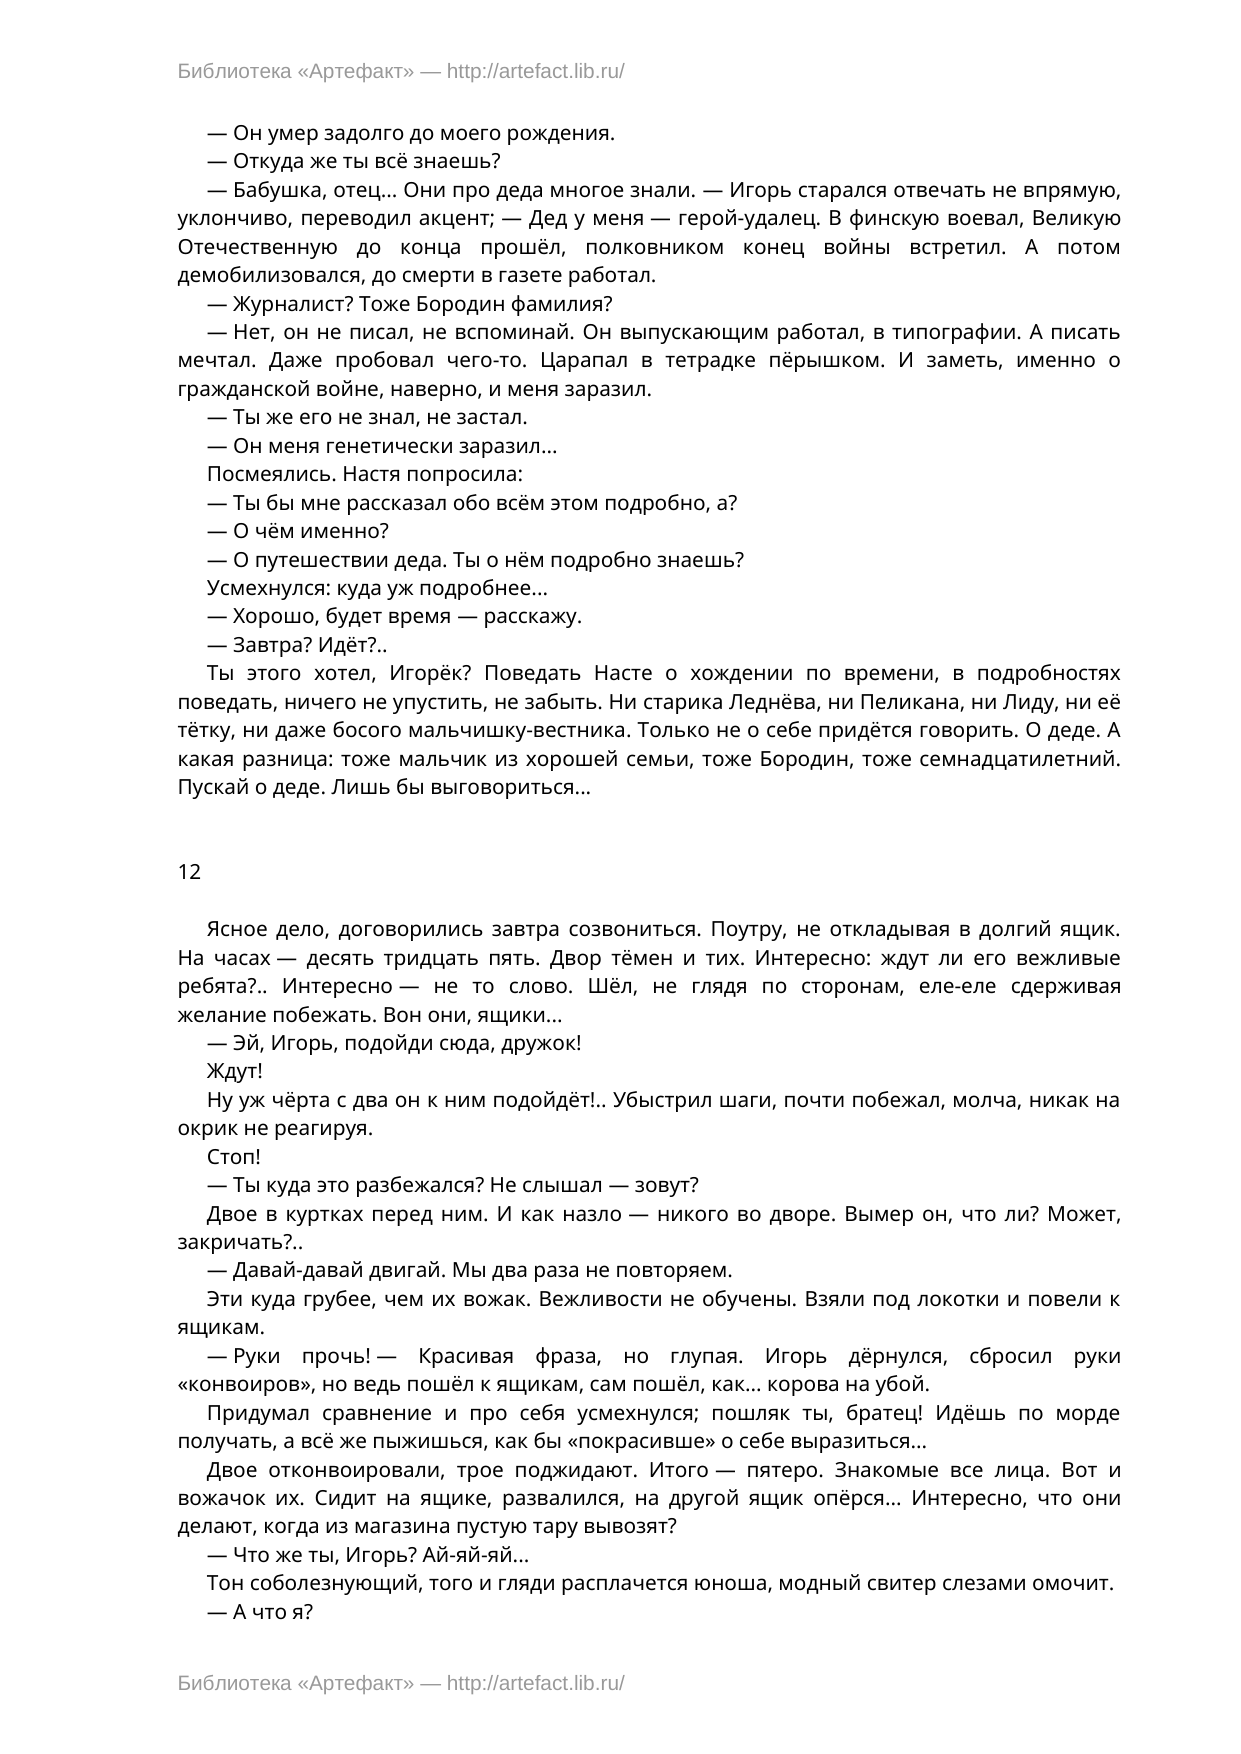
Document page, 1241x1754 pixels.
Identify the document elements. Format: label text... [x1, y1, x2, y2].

text Стоп! [177, 1142, 1122, 1170]
text Двое отконвоировали, трое поджидают. Итого — пятеро. Знакомые все лица. Вот и вожачок их. Сидит на ящике, развалился, на другой ящик опёрся... Интересно, что они делают, когда из магазина пустую тару вывозят? [177, 1455, 1122, 1540]
text Посмеялись. Настя попросила: [177, 459, 1122, 488]
text Ну уж чёрта с два он к ним подойдёт!.. Убыстрил шаги, почти побежал, молча, никак на окрик не реагируя. [177, 1085, 1122, 1142]
text — А что я? [177, 1597, 1122, 1625]
text — Он меня генетически заразил... [177, 431, 1122, 459]
text — Нет, он не писал, не вспоминай. Он выпускающим работал, в типографии. А писать мечтал. Даже пробовал чего-то. Царапал в тетрадке пёрышком. И заметь, именно о гражданской войне, наверно, и меня заразил. [177, 317, 1122, 402]
text Усмехнулся: куда уж подробнее... [177, 573, 1122, 602]
text — Журналист? Тоже Бородин фамилия? [177, 289, 1122, 317]
text Ждут! [177, 1057, 1122, 1085]
text — О чём именно? [177, 516, 1122, 545]
text 12 [177, 857, 1122, 886]
text Тон соболезнующий, того и гляди расплачется юноша, модный свитер слезами омочит. [177, 1568, 1122, 1597]
text Двое в куртках перед ним. И как назло — никого во дворе. Вымер он, что ли? Может, закричать?.. [177, 1199, 1122, 1256]
text Эти куда грубее, чем их вожак. Вежливости не обучены. Взяли под локотки и повели к ящикам. [177, 1284, 1122, 1341]
text — Руки прочь! — Красивая фраза, но глупая. Игорь дёрнулся, сбросил руки «конвоиров», но ведь пошёл к ящикам, сам пошёл, как... корова на убой. [177, 1341, 1122, 1398]
text Ясное дело, договорились завтра созвониться. Поутру, не откладывая в долгий ящик. На часах — десять тридцать пять. Двор тёмен и тих. Интересно: ждут ли его вежливые ребята?.. Интересно — не то слово. Шёл, не глядя по сторонам, еле-еле сдерживая желание побежать. Вон они, ящики... [177, 914, 1122, 1028]
text — Ты же его не знал, не застал. [177, 402, 1122, 431]
text — Откуда же ты всё знаешь? [177, 147, 1122, 175]
text — Он умер задолго до моего рождения. [177, 118, 1122, 147]
text Придумал сравнение и про себя усмехнулся; пошляк ты, братец! Идёшь по морде получать, а всё же пыжишься, как бы «покрасивше» о себе выразиться... [177, 1398, 1122, 1455]
text — Что же ты, Игорь? Ай-яй-яй... [177, 1540, 1122, 1568]
text — Ты бы мне рассказал обо всём этом подробно, а? [177, 488, 1122, 516]
text — Хорошо, будет время — расскажу. [177, 602, 1122, 630]
text — Эй, Игорь, подойди сюда, дружок! [177, 1028, 1122, 1057]
text Ты этого хотел, Игорёк? Поведать Насте о хождении по времени, в подробностях поведать, ничего не упустить, не забыть. Ни старика Леднёва, ни Пеликана, ни Лиду, ни её тётку, ни даже босого мальчишку-вестника. Только не о себе придётся говорить. О деде. А какая разница: тоже мальчик из хорошей семьи, тоже Бородин, тоже семнадцатилетний. Пускай о деде. Лишь бы выговориться... [177, 658, 1122, 801]
text — Бабушка, отец... Они про деда многое знали. — Игорь старался отвечать не впрямую, уклончиво, переводил акцент; — Дед у меня — герой-удалец. В финскую воевал, Великую Отечественную до конца прошёл, полковником конец войны встретил. А потом демобилизовался, до смерти в газете работал. [177, 175, 1122, 289]
text — Ты куда это разбежался? Не слышал — зовут? [177, 1170, 1122, 1199]
text — О путешествии деда. Ты о нём подробно знаешь? [177, 545, 1122, 573]
text — Давай-давай двигай. Мы два раза не повторяем. [177, 1256, 1122, 1284]
text — Завтра? Идёт?.. [177, 630, 1122, 658]
